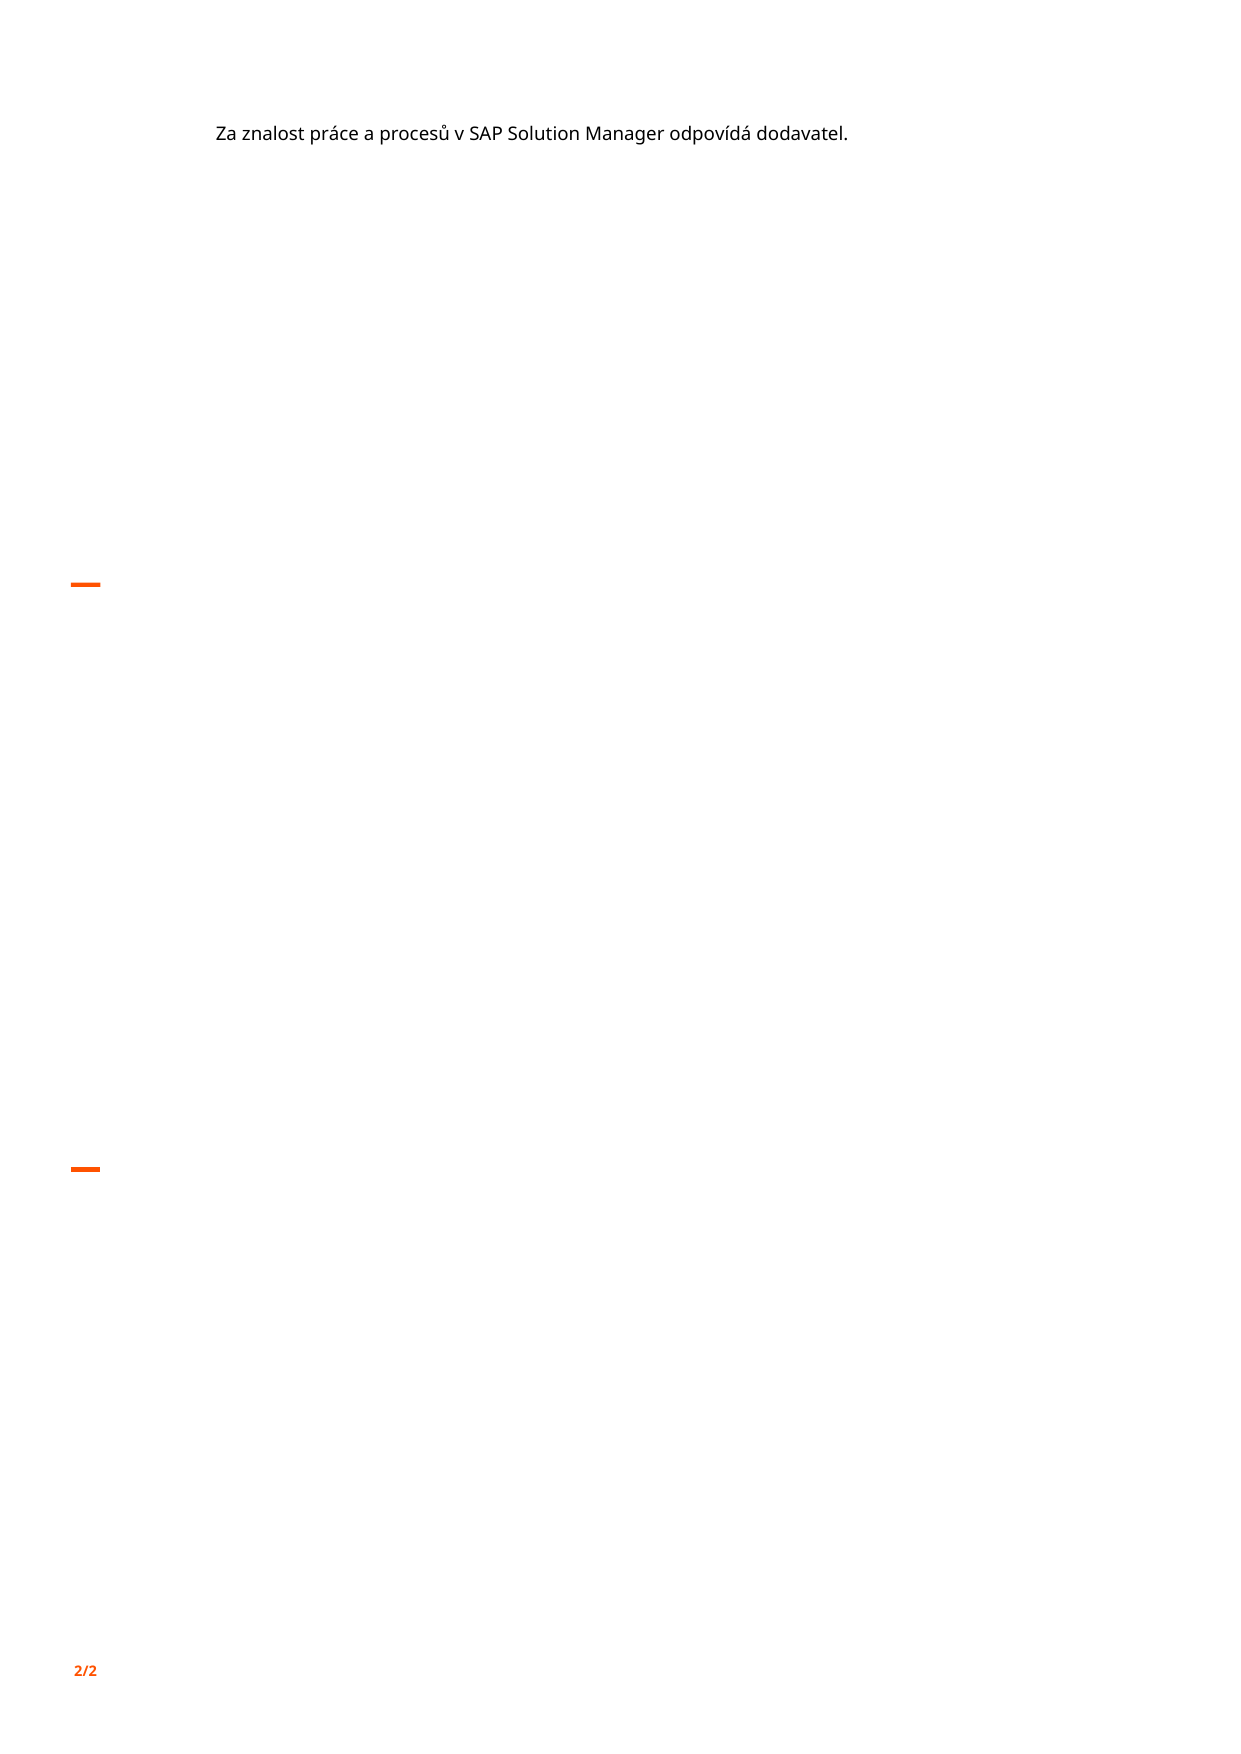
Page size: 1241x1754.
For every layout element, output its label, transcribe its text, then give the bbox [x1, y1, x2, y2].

text Za znalost práce a procesů v SAP Solution Manager odpovídá dodavatel. [216, 121, 1122, 146]
